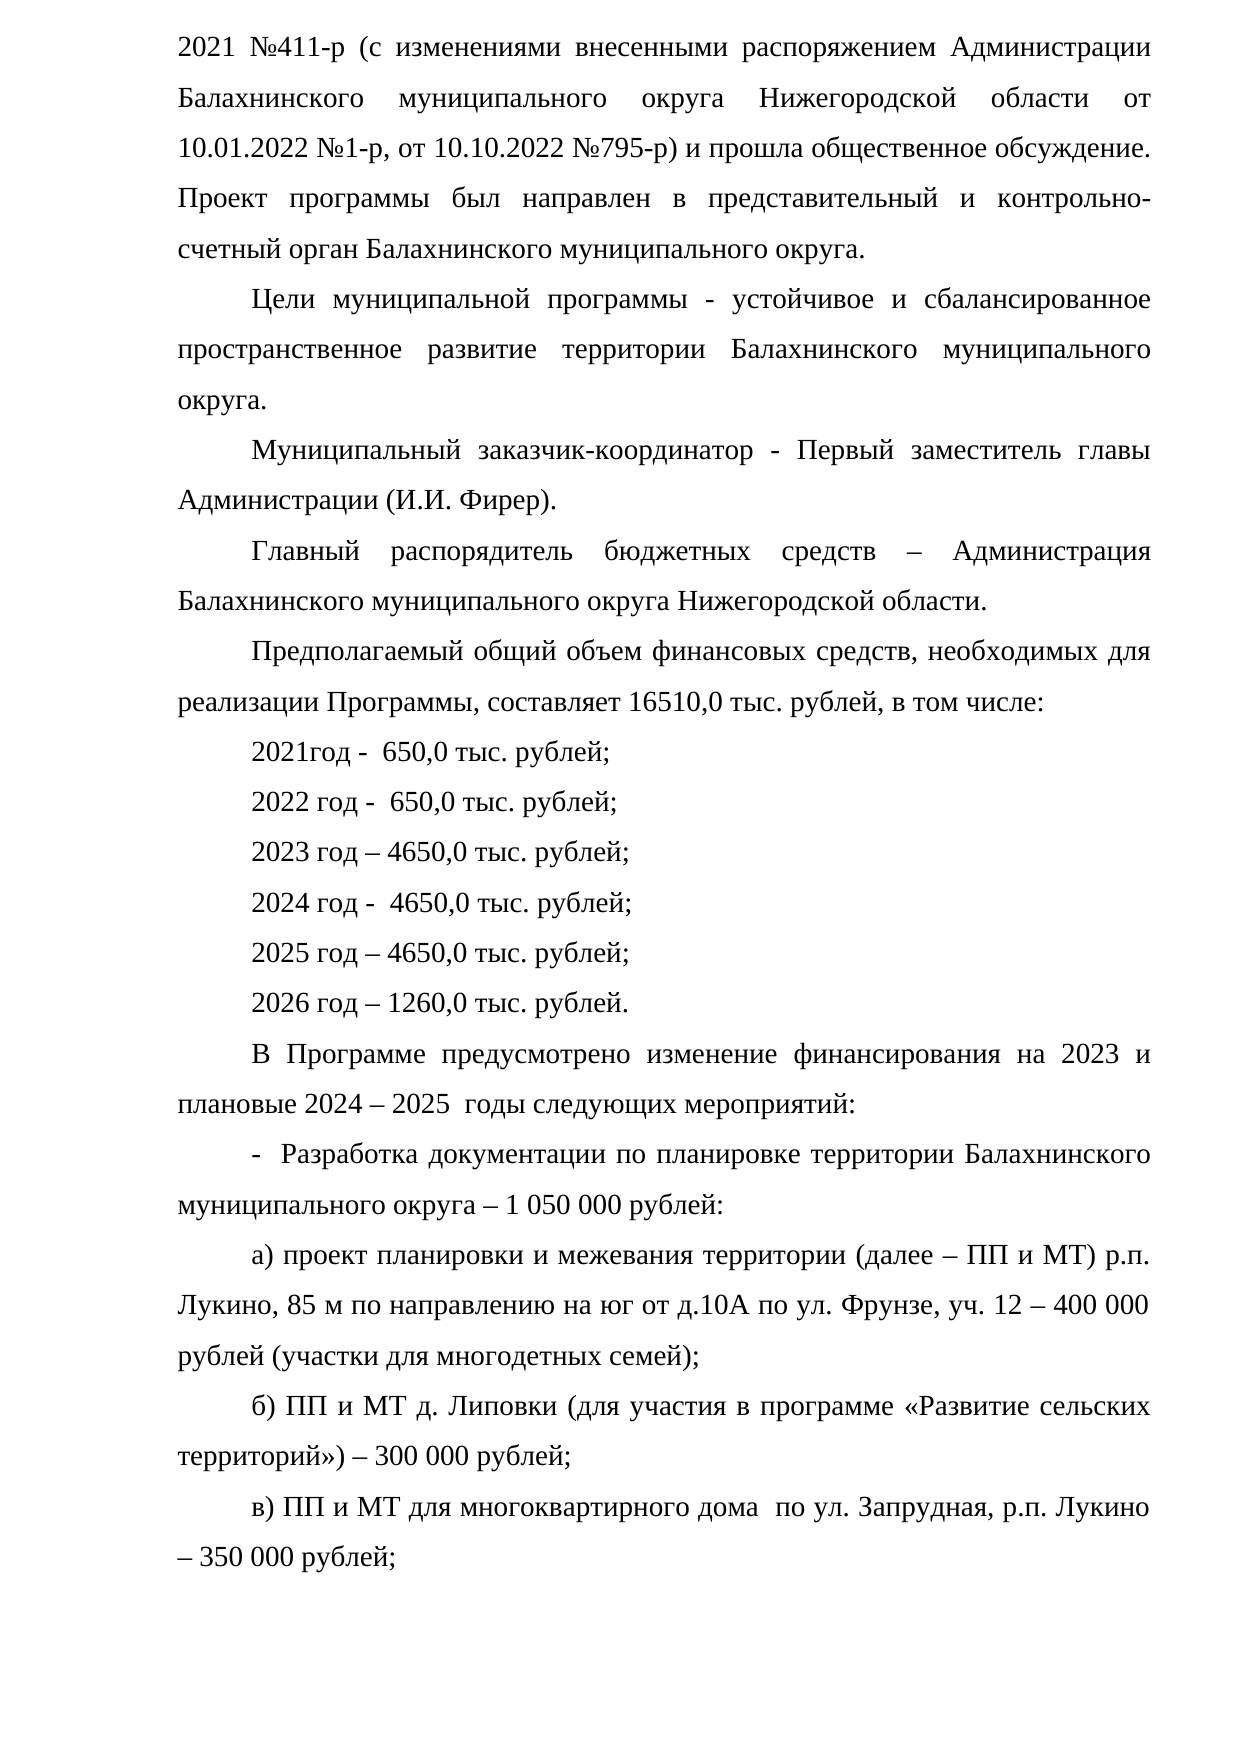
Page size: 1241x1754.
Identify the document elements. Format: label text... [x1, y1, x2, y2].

text Цели муниципальной программы - устойчивое и сбалансированное пространственное развитие территории Балахнинского муниципального округа. [177, 281, 1152, 415]
text 2024 год - 4650,0 тыс. рублей; [177, 885, 1152, 918]
text Муниципальный заказчик-координатор - Первый заместитель главы Администрации (И.И. Фирер). [177, 432, 1152, 516]
text Главный распорядитель бюджетных средств – Администрация Балахнинского муниципального округа Нижегородской области. [177, 533, 1152, 617]
text 2025 год – 4650,0 тыс. рублей; [177, 935, 1152, 969]
text В Программе предусмотрено изменение финансирования на 2023 и плановые 2024 – 2025 годы следующих мероприятий: [177, 1036, 1152, 1120]
text 2022 год - 650,0 тыс. рублей; [177, 784, 1152, 818]
text 2023 год – 4650,0 тыс. рублей; [177, 834, 1152, 868]
text б) ПП и МТ д. Липовки (для участия в программе «Развитие сельских территорий») – 300 000 рублей; [177, 1388, 1152, 1472]
text 2026 год – 1260,0 тыс. рублей. [177, 986, 1152, 1019]
text а) проект планировки и межевания территории (далее – ПП и МТ) р.п. Лукино, 85 м по направлению на юг от д.10А по ул. Фрунзе, уч. 12 – 400 000 рублей (участки для многодетных семей); [177, 1237, 1152, 1371]
text Предполагаемый общий объем финансовых средств, необходимых для реализации Программы, составляет 16510,0 тыс. рублей, в том числе: [177, 633, 1152, 717]
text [177, 29, 1152, 264]
text - Разработка документации по планировке территории Балахнинского муниципального округа – 1 050 000 рублей: [177, 1136, 1152, 1220]
text в) ПП и МТ для многоквартирного дома по ул. Запрудная, р.п. Лукино – 350 000 рублей; [177, 1489, 1152, 1572]
text 2021год - 650,0 тыс. рублей; [177, 734, 1152, 767]
